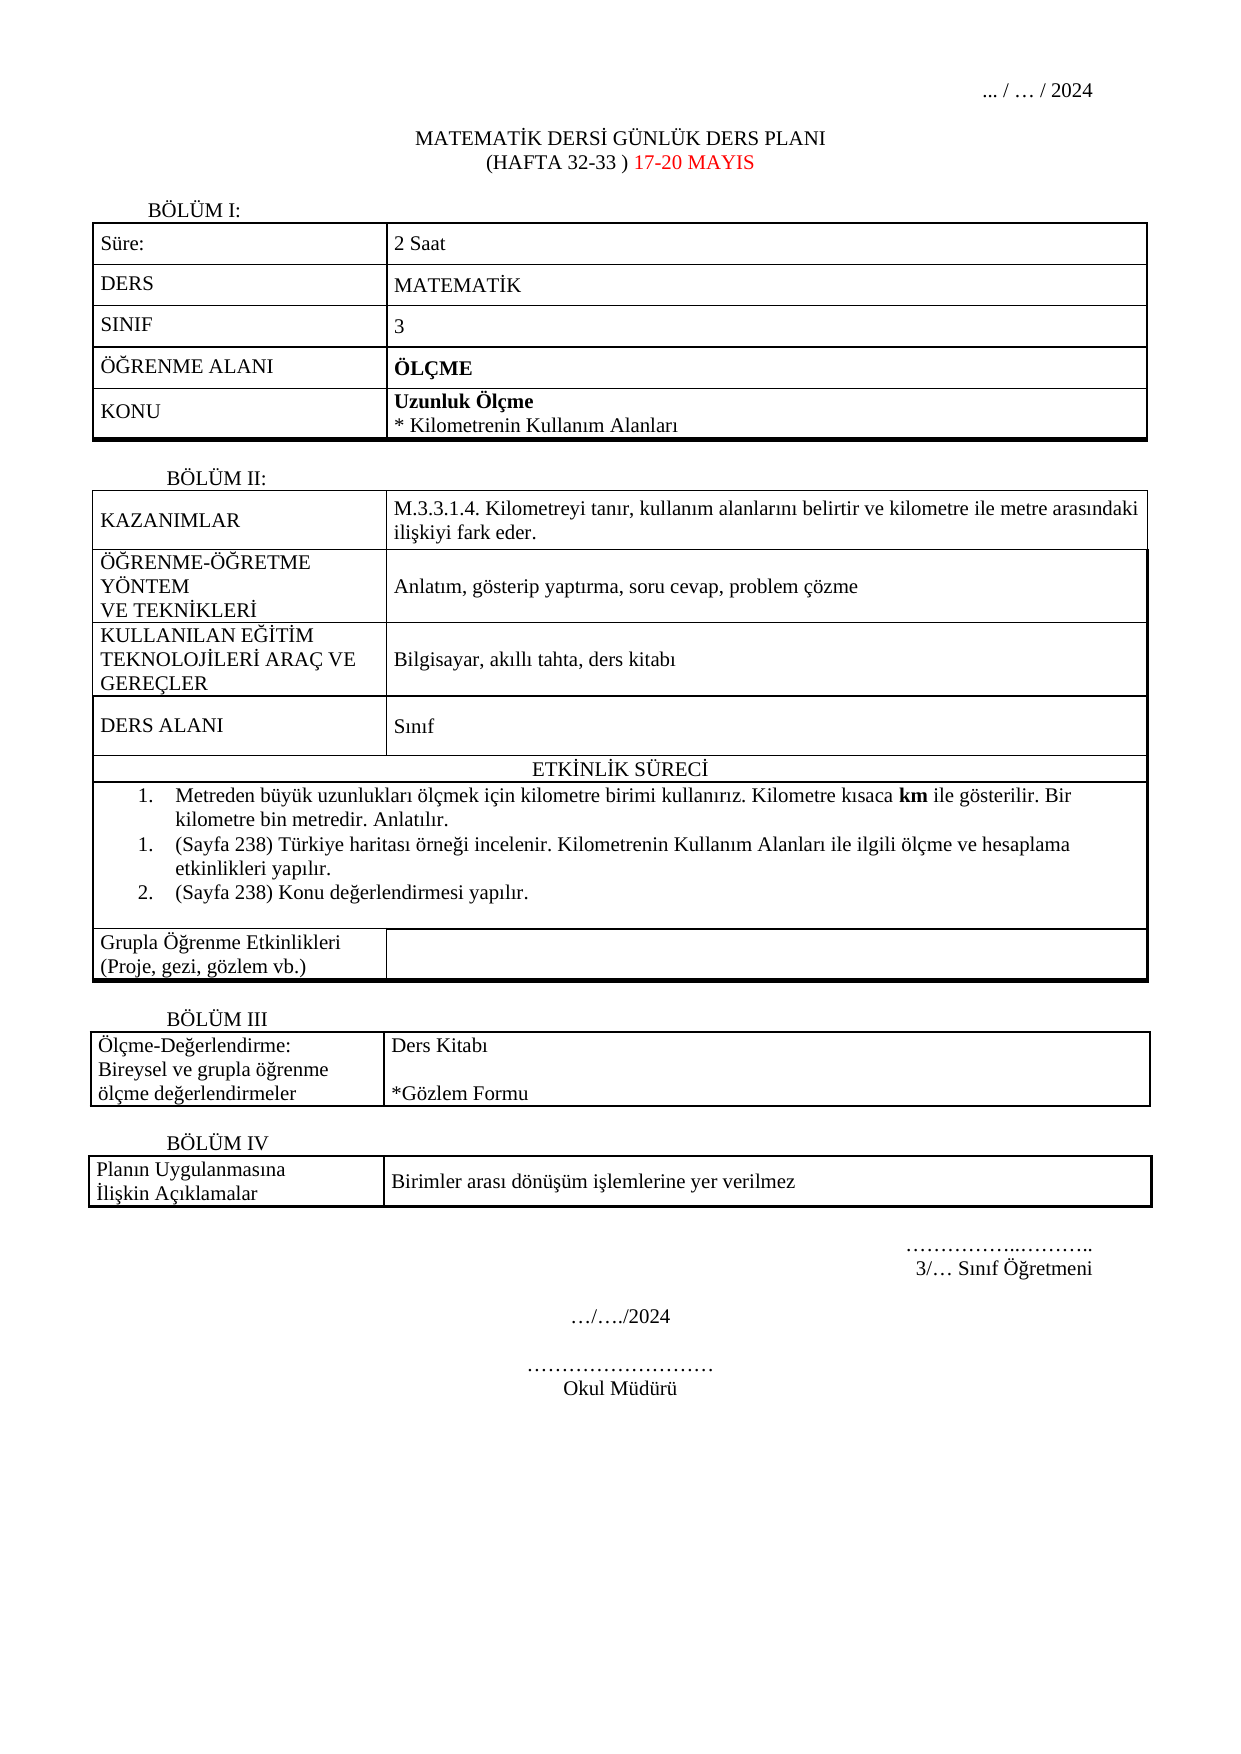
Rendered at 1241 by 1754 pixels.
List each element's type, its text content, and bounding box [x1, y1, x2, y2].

table_cell [387, 930, 1146, 978]
table_header Birimler arası dönüşüm işlemlerine yer verilmez [385, 1157, 1150, 1205]
table_cell ETKİNLİK SÜRECİ [94, 756, 1146, 781]
text MATEMATİK DERSİ GÜNLÜK DERS PLANI [148, 126, 1092, 150]
text ……………..……….. [148, 1232, 1092, 1256]
table_cell SINIF [94, 306, 386, 346]
text ……………………… [148, 1352, 1092, 1376]
text …/…./2024 [148, 1304, 1092, 1328]
subtitle BÖLÜM IV [148, 1131, 1092, 1155]
table_cell DERS ALANI [94, 697, 386, 754]
table_cell KULLANILAN EĞİTİM TEKNOLOJİLERİ ARAÇ VE GEREÇLER [93, 623, 386, 695]
text BÖLÜM II: [148, 466, 1092, 490]
text ... / … / 2024 [148, 78, 1092, 102]
table_cell Anlatım, gösterip yaptırma, soru cevap, problem çözme [387, 550, 1146, 622]
table_cell DERS [94, 265, 386, 305]
table_header Ölçme-Değerlendirme: Bireysel ve grupla öğrenme ölçme değerlendirmeler [92, 1033, 383, 1105]
text BÖLÜM I: [148, 198, 1092, 222]
table_cell Sınıf [387, 697, 1146, 754]
table_header Süre: [94, 224, 386, 263]
table_cell Metreden büyük uzunlukları ölçmek için kilometre birimi kullanırız. Kilometre kısaca km ile gösterilir. Bir kilometre bin metredir. Anlatılır. (Sayfa 238) Türkiye haritası örneği incelenir. Kilometrenin Kullanım Alanları ile ilgili ölçme ve hesaplama etkinlikleri yapılır. (Sayfa 238) Konu değerlendirmesi yapılır. [94, 783, 1146, 928]
table_header 2 Saat [388, 224, 1146, 263]
table_header M.3.3.1.4. Kilometreyi tanır, kullanım alanlarını belirtir ve kilometre ile metre arasındaki ilişkiyi fark eder. [387, 491, 1147, 548]
table_cell ÖLÇME [388, 348, 1146, 387]
table_cell Grupla Öğrenme Etkinlikleri (Proje, gezi, gözlem vb.) [94, 929, 386, 978]
table_cell MATEMATİK [388, 265, 1146, 305]
subtitle BÖLÜM III [148, 1007, 1092, 1031]
table_cell ÖĞRENME ALANI [94, 348, 386, 387]
table_cell Uzunluk Ölçme * Kilometrenin Kullanım Alanları [388, 389, 1146, 437]
table_cell KONU [94, 389, 386, 437]
table_header KAZANIMLAR [93, 491, 386, 548]
table_header Planın Uygulanmasına İlişkin Açıklamalar [90, 1157, 383, 1205]
table_header Ders Kitabı *Gözlem Formu [385, 1033, 1149, 1105]
table_cell ÖĞRENME-ÖĞRETME YÖNTEM VE TEKNİKLERİ [93, 550, 386, 622]
text Okul Müdürü [148, 1376, 1092, 1400]
text 3/… Sınıf Öğretmeni [148, 1256, 1092, 1280]
table_cell Bilgisayar, akıllı tahta, ders kitabı [387, 623, 1146, 695]
text (HAFTA 32-33 ) 17-20 MAYIS [148, 150, 1092, 174]
table_cell 3 [388, 306, 1146, 346]
